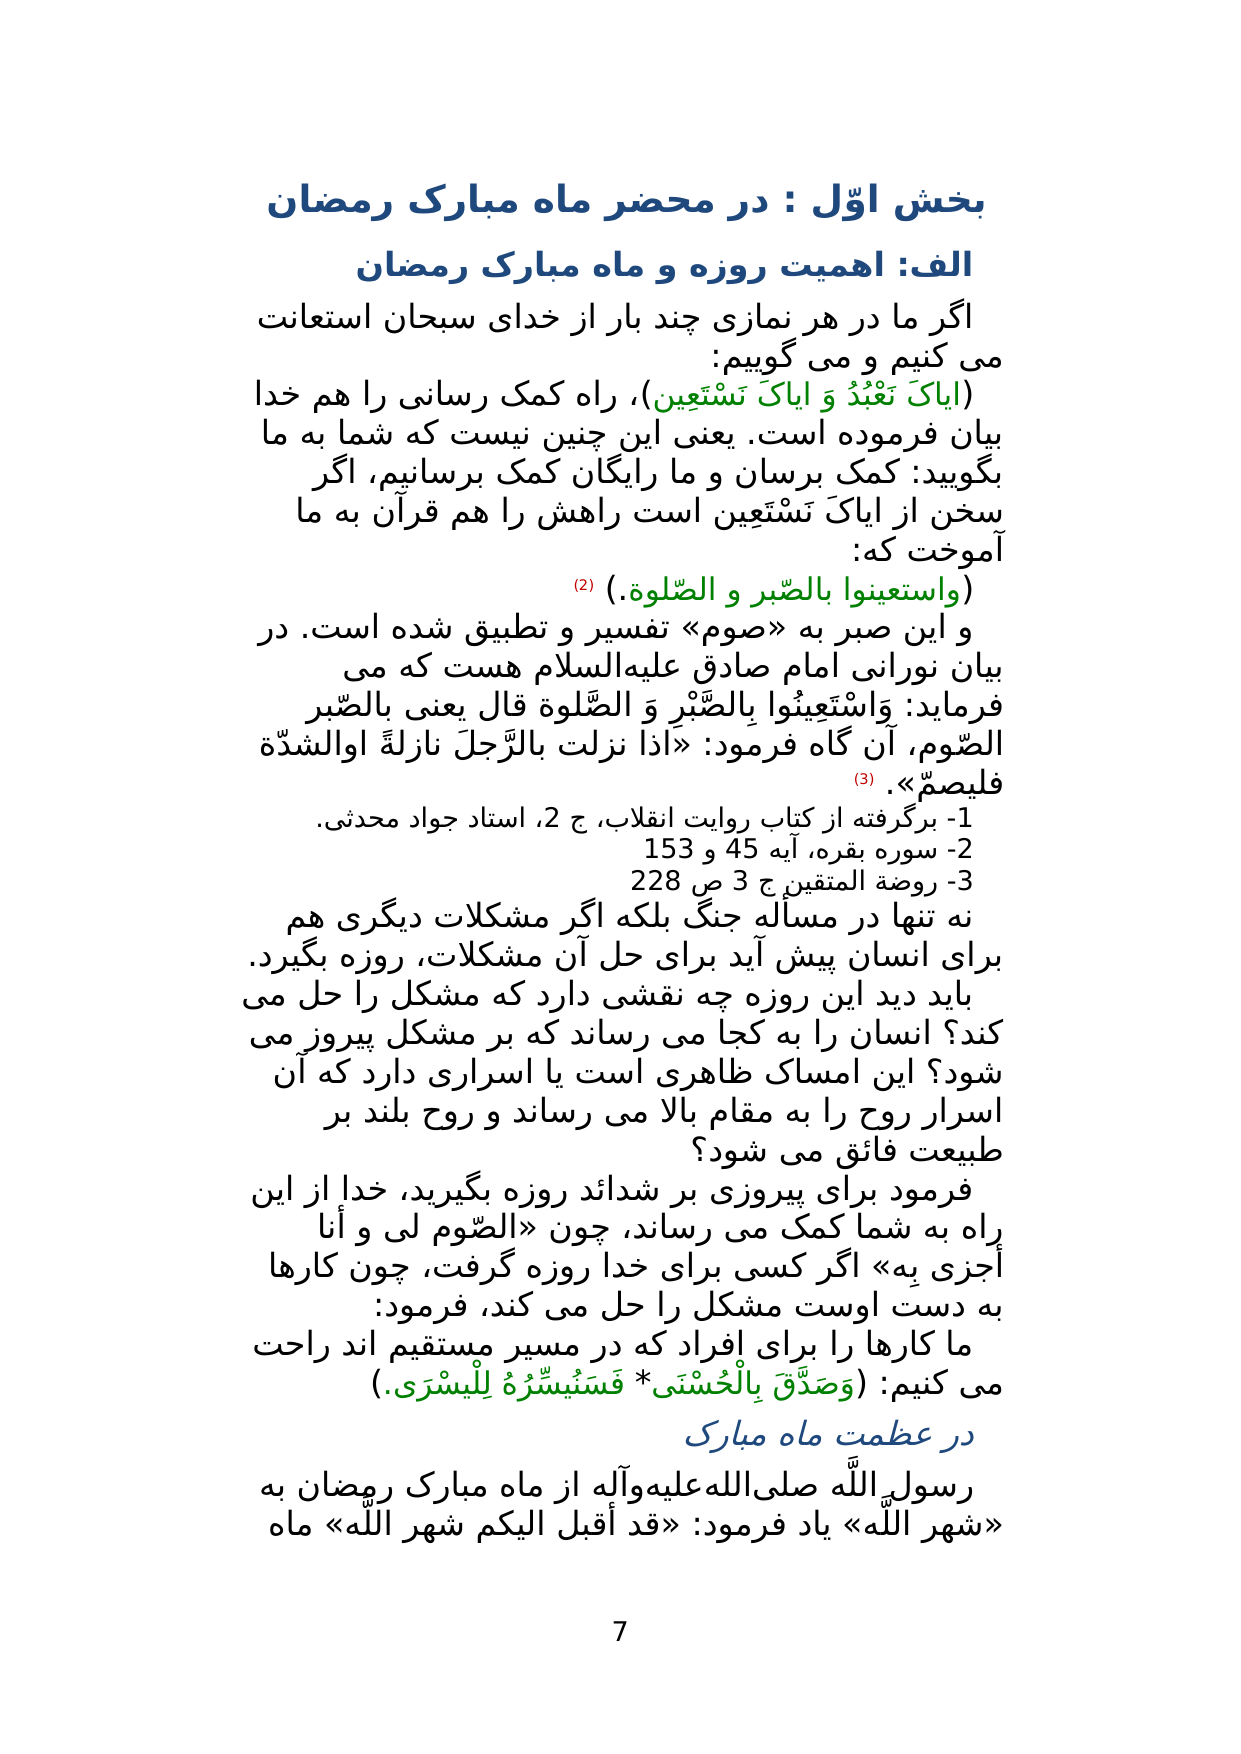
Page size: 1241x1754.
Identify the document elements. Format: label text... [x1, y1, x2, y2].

text 3- روضة المتقین ج 3 ص 228 [236, 865, 1004, 897]
text باید دید این روزه چه نقشی دارد که مشکل را حل می کند؟ انسان را به کجا می رساند که بر مشکل پیروز می شود؟ این امساک ظاهری است یا اسراری دارد که آن اسرار روح را به مقام بالا می رساند و روح بلند بر طبیعت فائق می شود؟ [236, 975, 1004, 1169]
subtitle بخش اوّل : در محضر ماه مبارک رمضان [236, 177, 1004, 221]
text فرمود برای پیروزی بر شدائد روزه بگیرید، خدا از این راه به شما کمک می رساند، چون «الصّوم لی و أنا أجزی بِه» اگر کسی برای خدا روزه گرفت، چون کارها به دست اوست مشکل را حل می کند، فرمود: [236, 1169, 1004, 1324]
text 1- برگرفته از کتاب روایت انقلاب، ج 2، استاد جواد محدثی. [236, 802, 1004, 834]
text (واستعینوا بالصّبر و الصّلوة.) (2) [236, 569, 1004, 608]
subtitle در عظمت ماه مبارک [236, 1414, 1004, 1453]
text نه تنها در مسأله جنگ بلکه اگر مشکلات دیگری هم برای انسان پیش آید برای حل آن مشکلات، روزه بگیرد. [236, 897, 1004, 975]
text ما کارها را برای افراد که در مسیر مستقیم اند راحت می کنیم: (وَصَدَّقَ بِالْحُسْنَی* فَسَنُیسِّرُهُ لِلْیسْرَی.) [236, 1324, 1004, 1402]
text و این صبر به «صوم» تفسیر و تطبیق شده است. در بیان نورانی امام صادق عليه‌السلام هست که می فرماید: وَاسْتَعِینُوا بِالصَّبْرِ وَ الصَّلوة قال یعنی بالصّبر الصّوم، آن گاه فرمود: «اذا نزلت بالرَّجلَ نازلةً اوالشدّة فلیصمّ». (3) [236, 608, 1004, 802]
subtitle الف: اهمیت روزه و ماه مبارک رمضان [236, 246, 1004, 285]
text اگر ما در هر نمازی چند بار از خدای سبحان استعانت می کنیم و می گوییم: [236, 297, 1004, 375]
text (ایاکَ نَعْبُدُ وَ ایاکَ نَسْتَعِین)، راه کمک رسانی را هم خدا بیان فرموده است. یعنی این چنین نیست که شما به ما بگویید: کمک برسان و ما رایگان کمک برسانیم، اگر سخن از ایاکَ نَسْتَعِین است راهش را هم قرآن به ما آموخت که: [236, 375, 1004, 569]
text 2- سوره بقره، آیه 45 و 153 [236, 834, 1004, 865]
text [236, 1466, 1004, 1544]
